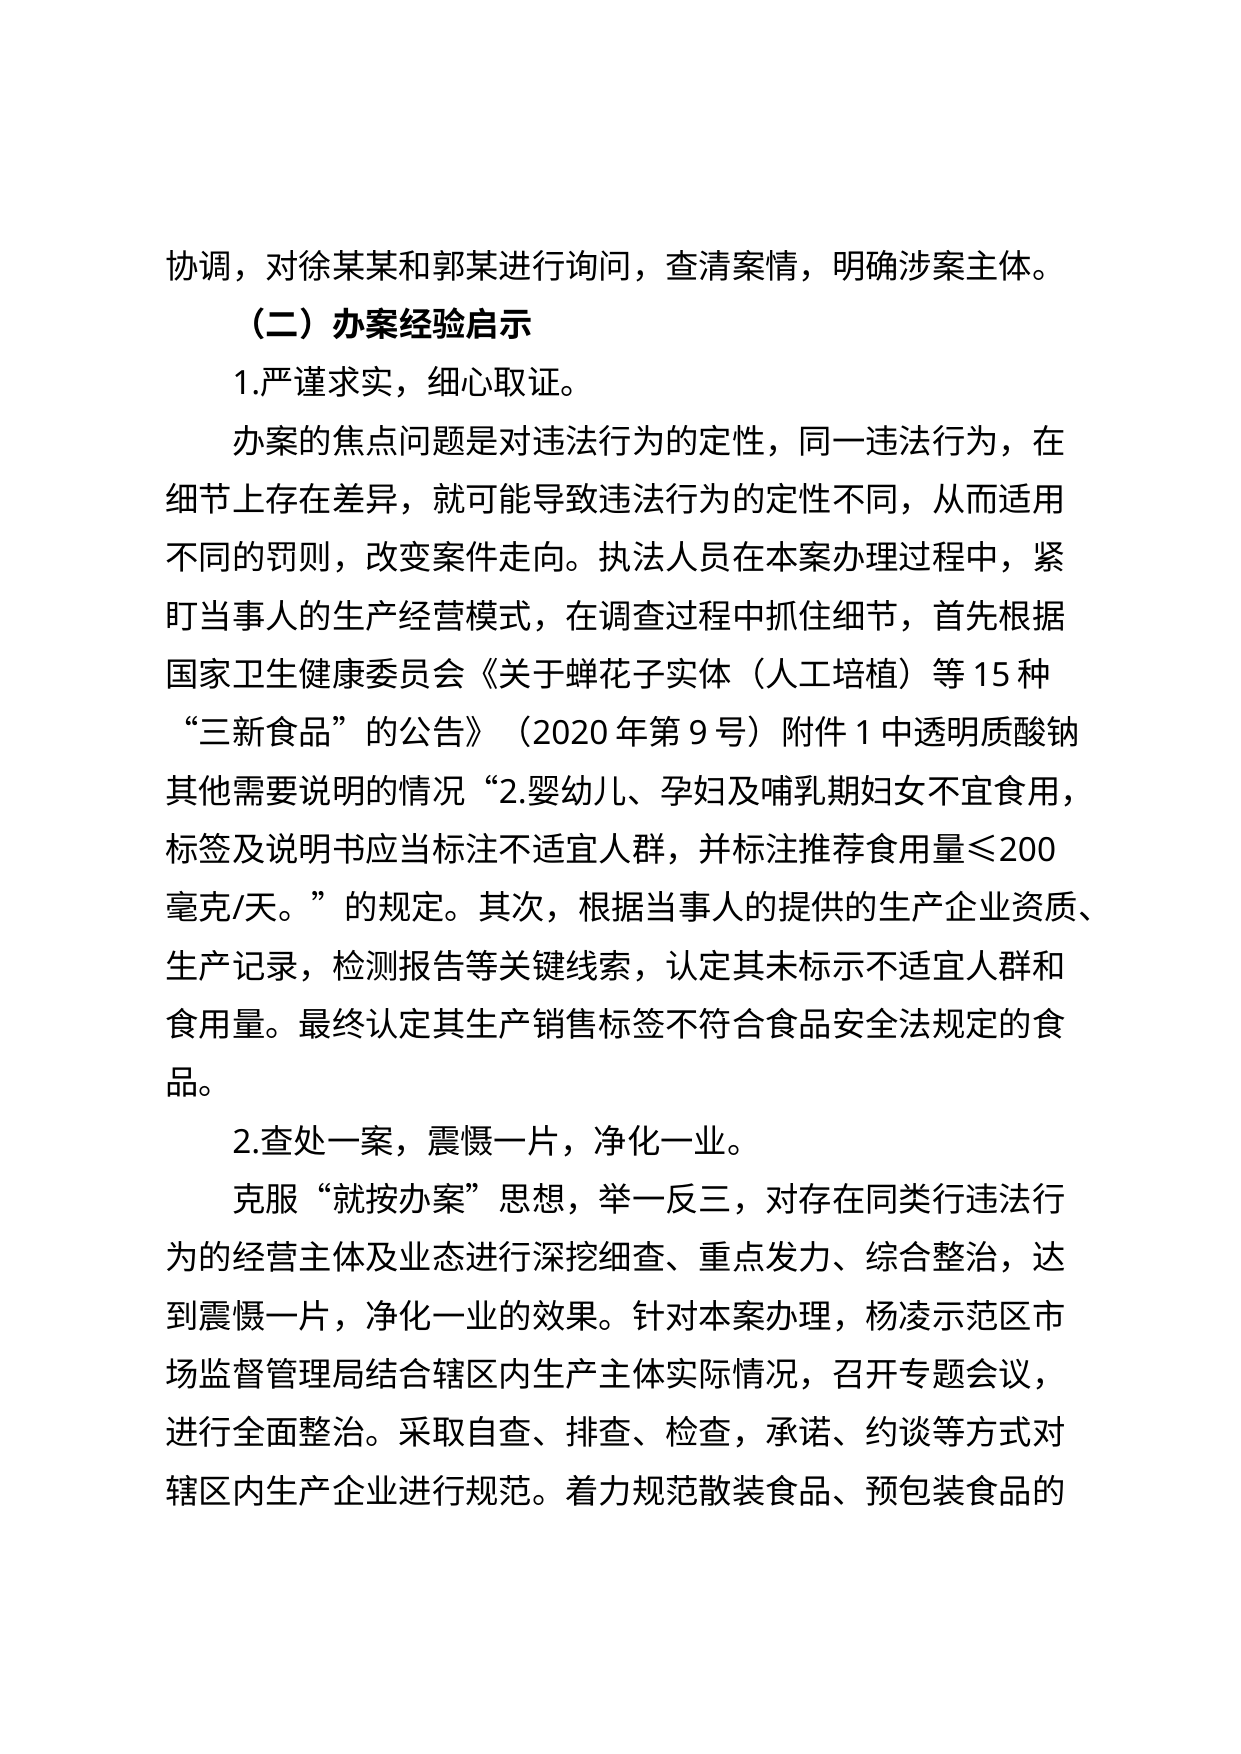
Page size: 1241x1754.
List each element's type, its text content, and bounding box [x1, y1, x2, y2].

text 办案的焦点问题是对违法行为的定性，同一违法行为，在细节上存在差异，就可能导致违法行为的定性不同，从而适用不同的罚则，改变案件走向。执法人员在本案办理过程中，紧盯当事人的生产经营模式，在调查过程中抓住细节，首先根据国家卫生健康委员会《关于蝉花子实体（人工培植）等15种“三新食品”的公告》（2020年第9号）附件1中透明质酸钠其他需要说明的情况“2.婴幼儿、孕妇及哺乳期妇女不宜食用，标签及说明书应当标注不适宜人群，并标注推荐食用量≤200毫克/天。”的规定。其次，根据当事人的提供的生产企业资质、生产记录，检测报告等关键线索，认定其未标示不适宜人群和食用量。最终认定其生产销售标签不符合食品安全法规定的食品。 [165, 406, 1087, 1106]
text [165, 1165, 1087, 1515]
text 1.严谨求实，细心取证。 [165, 348, 1087, 406]
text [165, 231, 1087, 290]
text 2.查处一案，震慑一片，净化一业。 [165, 1106, 1087, 1165]
text （二）办案经验启示 [165, 290, 1087, 348]
